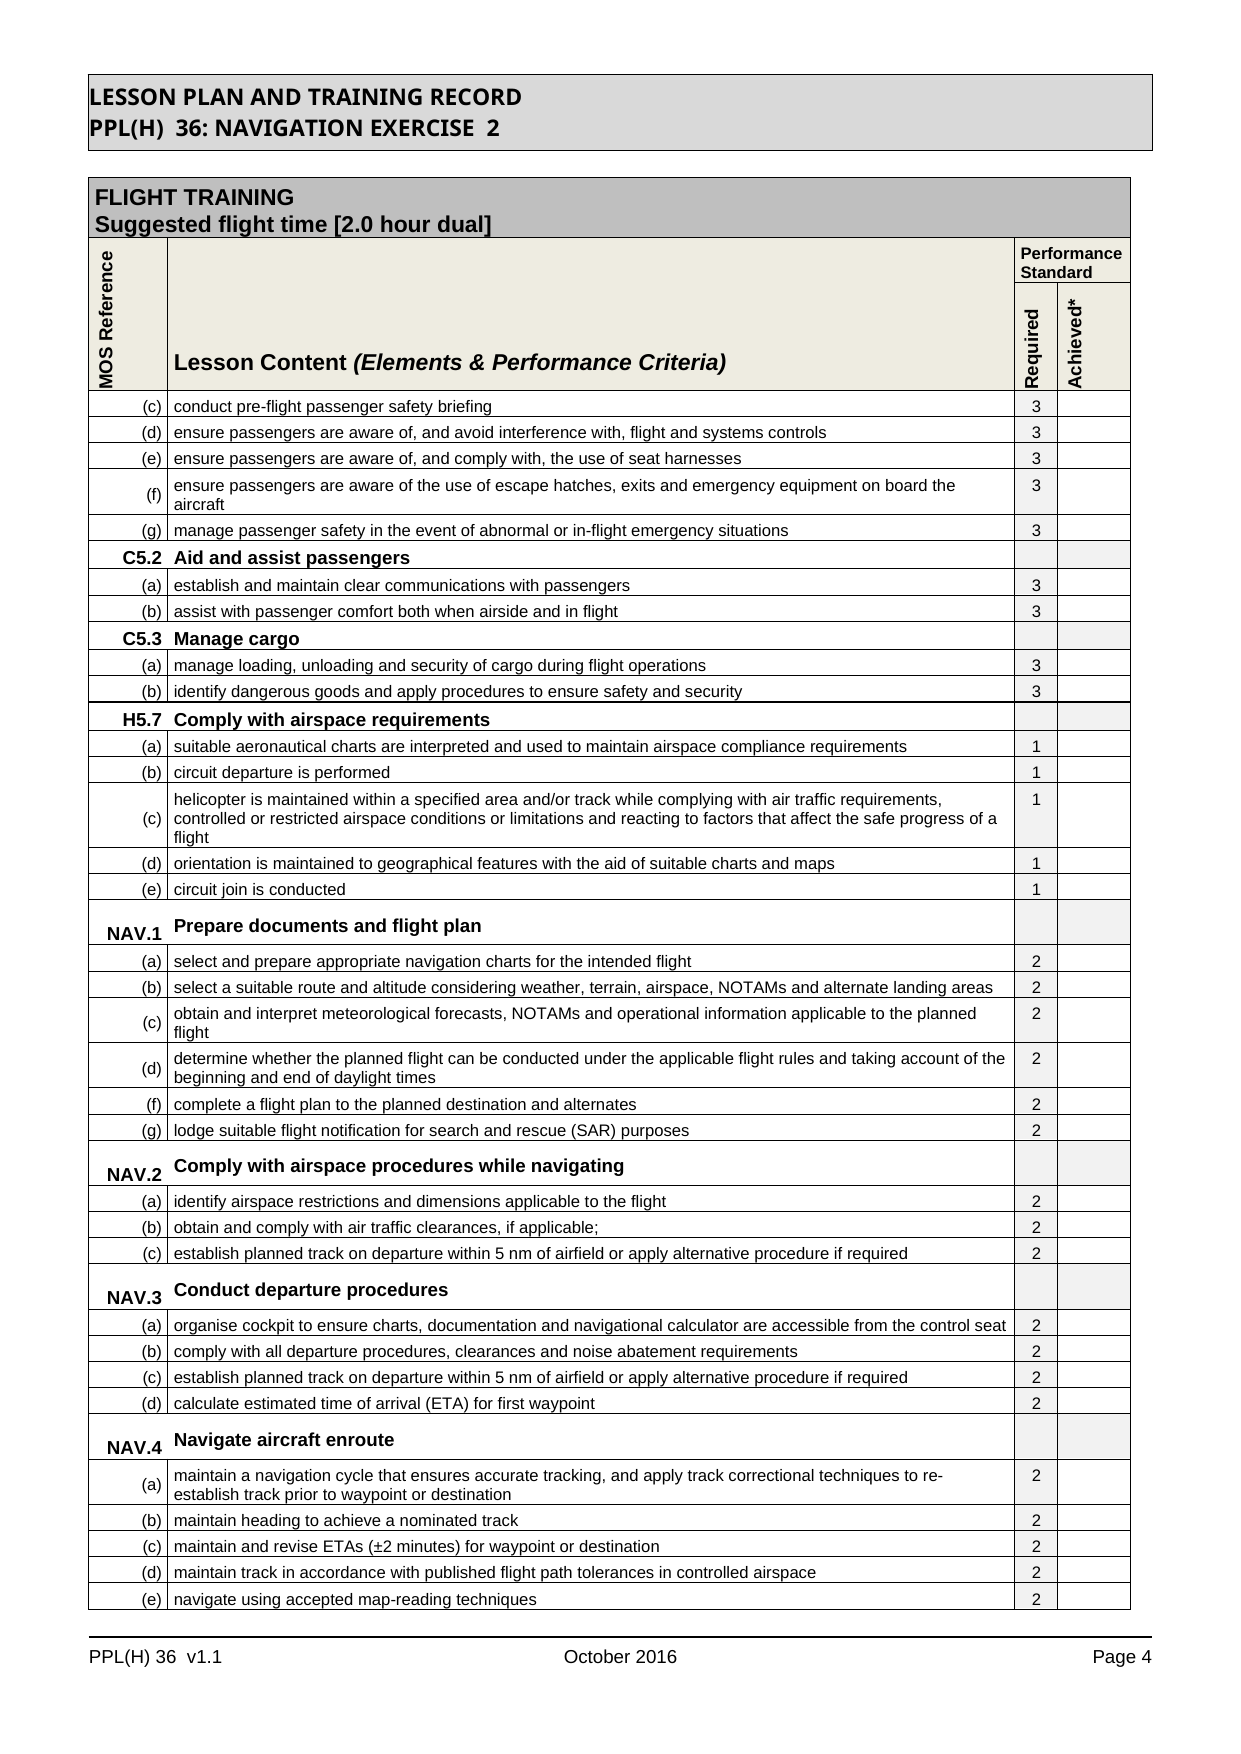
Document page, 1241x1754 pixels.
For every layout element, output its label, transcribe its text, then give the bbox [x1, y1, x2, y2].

table_cell (d) [89, 1043, 167, 1087]
table_cell [1058, 1336, 1130, 1361]
table_cell assist with passenger comfort both when airside and in flight [168, 596, 1014, 621]
table_cell [1058, 945, 1130, 971]
table_cell [1058, 783, 1130, 847]
table_cell [1058, 1531, 1130, 1556]
table_cell [1058, 443, 1130, 468]
table_cell 3 [1015, 569, 1057, 594]
table_cell (c) [89, 783, 167, 847]
table_cell (d) [89, 1557, 167, 1582]
table_cell NAV.3 [89, 1264, 168, 1309]
table_cell helicopter is maintained within a specified area and/or track while complying with air traffic requirements, controlled or restricted airspace conditions or limitations and reacting to factors that affect the safe progress of a flight [168, 783, 1014, 847]
table_cell (f) [89, 1088, 167, 1113]
table_cell identify airspace restrictions and dimensions applicable to the flight [168, 1186, 1014, 1211]
table_cell [1058, 676, 1130, 701]
table_cell 1 [1015, 848, 1057, 873]
table_cell establish and maintain clear communications with passengers [168, 569, 1014, 594]
table_cell 2 [1015, 945, 1057, 971]
table_cell 2 [1015, 1238, 1057, 1263]
table_cell (d) [89, 1388, 167, 1413]
table_cell [1058, 1388, 1130, 1413]
table_cell (b) [89, 1212, 167, 1237]
table_cell 2 [1015, 972, 1057, 997]
table_cell (b) [89, 1505, 167, 1530]
table_cell (d) [89, 417, 167, 442]
table_cell (g) [89, 1115, 167, 1139]
table_cell (a) [89, 650, 167, 675]
table_cell (b) [89, 596, 167, 621]
table_cell H5.7 [89, 703, 168, 730]
table_cell maintain and revise ETAs (±2 minutes) for waypoint or destination [168, 1531, 1014, 1556]
table_cell [1015, 541, 1057, 568]
table_cell establish planned track on departure within 5 nm of airfield or apply alternative procedure if required [168, 1362, 1014, 1387]
table_cell [1015, 1414, 1057, 1458]
table_cell 2 [1015, 1388, 1057, 1413]
table_cell circuit departure is performed [168, 757, 1014, 782]
table_cell navigate using accepted map-reading techniques [168, 1583, 1014, 1608]
table_cell [1058, 1460, 1130, 1504]
table_cell [1058, 1264, 1130, 1309]
table_cell (a) [89, 1186, 167, 1211]
table_cell [1015, 1141, 1057, 1185]
table_cell suitable aeronautical charts are interpreted and used to maintain airspace compliance requirements [168, 731, 1014, 756]
table_cell [1058, 650, 1130, 675]
table_cell [1058, 1557, 1130, 1582]
table_cell 3 [1015, 650, 1057, 675]
table_cell [1058, 703, 1130, 730]
table_cell 2 [1015, 1310, 1057, 1335]
table_cell manage passenger safety in the event of abnormal or in-flight emergency situations [168, 515, 1014, 540]
table_cell 2 [1015, 1212, 1057, 1237]
table_cell [1058, 622, 1130, 649]
table_cell (a) [89, 731, 167, 756]
table_cell [1058, 1115, 1130, 1139]
table_cell 2 [1015, 1557, 1057, 1582]
table_cell 3 [1015, 443, 1057, 468]
table_cell determine whether the planned flight can be conducted under the applicable flight rules and taking account of the beginning and end of daylight times [168, 1043, 1014, 1087]
table_cell [1015, 703, 1057, 730]
table_cell [1058, 731, 1130, 756]
table_cell 1 [1015, 731, 1057, 756]
table_cell NAV.4 [89, 1414, 168, 1458]
table_cell (c) [89, 1362, 167, 1387]
table_cell Aid and assist passengers [168, 541, 1014, 568]
table_cell maintain track in accordance with published flight path tolerances in controlled airspace [168, 1557, 1014, 1582]
table_cell (e) [89, 443, 167, 468]
table_cell [1058, 874, 1130, 899]
table_cell obtain and comply with air traffic clearances, if applicable; [168, 1212, 1014, 1237]
table_cell [1058, 1212, 1130, 1237]
table_cell orientation is maintained to geographical features with the aid of suitable charts and maps [168, 848, 1014, 873]
table_cell 2 [1015, 1088, 1057, 1113]
table_cell ensure passengers are aware of, and avoid interference with, flight and systems controls [168, 417, 1014, 442]
table_cell manage loading, unloading and security of cargo during flight operations [168, 650, 1014, 675]
table_cell (c) [89, 1531, 167, 1556]
table_cell 3 [1015, 515, 1057, 540]
table_cell circuit join is conducted [168, 874, 1014, 899]
table_cell [1058, 417, 1130, 442]
table_cell Manage cargo [168, 622, 1014, 649]
table_cell [1015, 900, 1057, 944]
table_cell (b) [89, 757, 167, 782]
table_cell 3 [1015, 469, 1057, 514]
table_cell Prepare documents and flight plan [168, 900, 1014, 944]
table_cell [1058, 515, 1130, 540]
table_cell Performance Standard [1015, 238, 1130, 282]
table_cell 2 [1015, 998, 1057, 1042]
table_cell (a) [89, 945, 167, 971]
table_cell (b) [89, 1336, 167, 1361]
table_cell [1058, 1310, 1130, 1335]
table_cell 2 [1015, 1115, 1057, 1139]
table_cell lodge suitable flight notification for search and rescue (SAR) purposes [168, 1115, 1014, 1139]
table_cell maintain a navigation cycle that ensures accurate tracking, and apply track correctional techniques to re-establish track prior to waypoint or destination [168, 1460, 1014, 1504]
table_cell NAV.1 [89, 900, 168, 944]
table_cell comply with all departure procedures, clearances and noise abatement requirements [168, 1336, 1014, 1361]
table_cell [1058, 1088, 1130, 1113]
table_cell [1058, 1238, 1130, 1263]
table_cell identify dangerous goods and apply procedures to ensure safety and security [168, 676, 1014, 701]
table_cell 2 [1015, 1583, 1057, 1608]
table_cell (a) [89, 1460, 167, 1504]
table_cell (b) [89, 676, 167, 701]
table_cell 1 [1015, 874, 1057, 899]
table_cell (c) [89, 391, 167, 416]
table_cell 1 [1015, 757, 1057, 782]
table_cell [1015, 622, 1057, 649]
table_cell Comply with airspace procedures while navigating [168, 1141, 1014, 1185]
table_cell [1058, 469, 1130, 514]
table_cell Lesson Content (Elements & Performance Criteria) [168, 238, 1014, 390]
table_cell Required [1015, 283, 1057, 390]
table_cell [1058, 569, 1130, 594]
table_cell 2 [1015, 1336, 1057, 1361]
table_cell [1015, 1264, 1057, 1309]
table_cell calculate estimated time of arrival (ETA) for first waypoint [168, 1388, 1014, 1413]
table_cell 2 [1015, 1186, 1057, 1211]
table_cell (a) [89, 1310, 167, 1335]
table_cell (e) [89, 1583, 167, 1608]
table_cell [1058, 1141, 1130, 1185]
table_cell 2 [1015, 1043, 1057, 1087]
table_cell 2 [1015, 1531, 1057, 1556]
table_cell establish planned track on departure within 5 nm of airfield or apply alternative procedure if required [168, 1238, 1014, 1263]
table_cell (a) [89, 569, 167, 594]
table_cell select and prepare appropriate navigation charts for the intended flight [168, 945, 1014, 971]
table_cell organise cockpit to ensure charts, documentation and navigational calculator are accessible from the control seat [168, 1310, 1014, 1335]
table_cell 2 [1015, 1505, 1057, 1530]
table_cell Achieved* [1058, 283, 1130, 390]
table_cell [1058, 391, 1130, 416]
table_cell [1058, 848, 1130, 873]
table_cell (g) [89, 515, 167, 540]
table_cell NAV.2 [89, 1141, 168, 1185]
table_cell (c) [89, 998, 167, 1042]
table_cell complete a flight plan to the planned destination and alternates [168, 1088, 1014, 1113]
table_cell [1058, 757, 1130, 782]
table_cell [1058, 972, 1130, 997]
table_cell [1058, 1505, 1130, 1530]
table_cell C5.2 [89, 541, 168, 568]
table_cell [1058, 1043, 1130, 1087]
table_cell maintain heading to achieve a nominated track [168, 1505, 1014, 1530]
table_cell [1058, 1362, 1130, 1387]
table_cell [1058, 900, 1130, 944]
table_cell C5.3 [89, 622, 168, 649]
table_cell MOS Reference [89, 238, 167, 390]
table_cell [1058, 1583, 1130, 1608]
table_cell ensure passengers are aware of, and comply with, the use of seat harnesses [168, 443, 1014, 468]
table_cell Comply with airspace requirements [168, 703, 1014, 730]
table_cell conduct pre-flight passenger safety briefing [168, 391, 1014, 416]
table_cell (b) [89, 972, 167, 997]
table_cell (f) [89, 469, 167, 514]
table_cell (e) [89, 874, 167, 899]
table_cell [1058, 998, 1130, 1042]
table_cell 2 [1015, 1460, 1057, 1504]
table_cell 3 [1015, 391, 1057, 416]
table_cell [1058, 1186, 1130, 1211]
table_header FLIGHT TRAINING Suggested flight time [2.0 hour dual] [89, 178, 1130, 237]
table_cell 3 [1015, 596, 1057, 621]
table_cell 1 [1015, 783, 1057, 847]
table_cell 2 [1015, 1362, 1057, 1387]
table_cell ensure passengers are aware of the use of escape hatches, exits and emergency equipment on board the aircraft [168, 469, 1014, 514]
table_cell Conduct departure procedures [168, 1264, 1014, 1309]
table_cell [1058, 541, 1130, 568]
table_cell Navigate aircraft enroute [168, 1414, 1014, 1458]
table_cell [1058, 596, 1130, 621]
table_cell obtain and interpret meteorological forecasts, NOTAMs and operational information applicable to the planned flight [168, 998, 1014, 1042]
table_cell select a suitable route and altitude considering weather, terrain, airspace, NOTAMs and alternate landing areas [168, 972, 1014, 997]
table_cell 3 [1015, 417, 1057, 442]
table_cell (d) [89, 848, 167, 873]
table_cell 3 [1015, 676, 1057, 701]
table_cell (c) [89, 1238, 167, 1263]
table_cell [1058, 1414, 1130, 1458]
